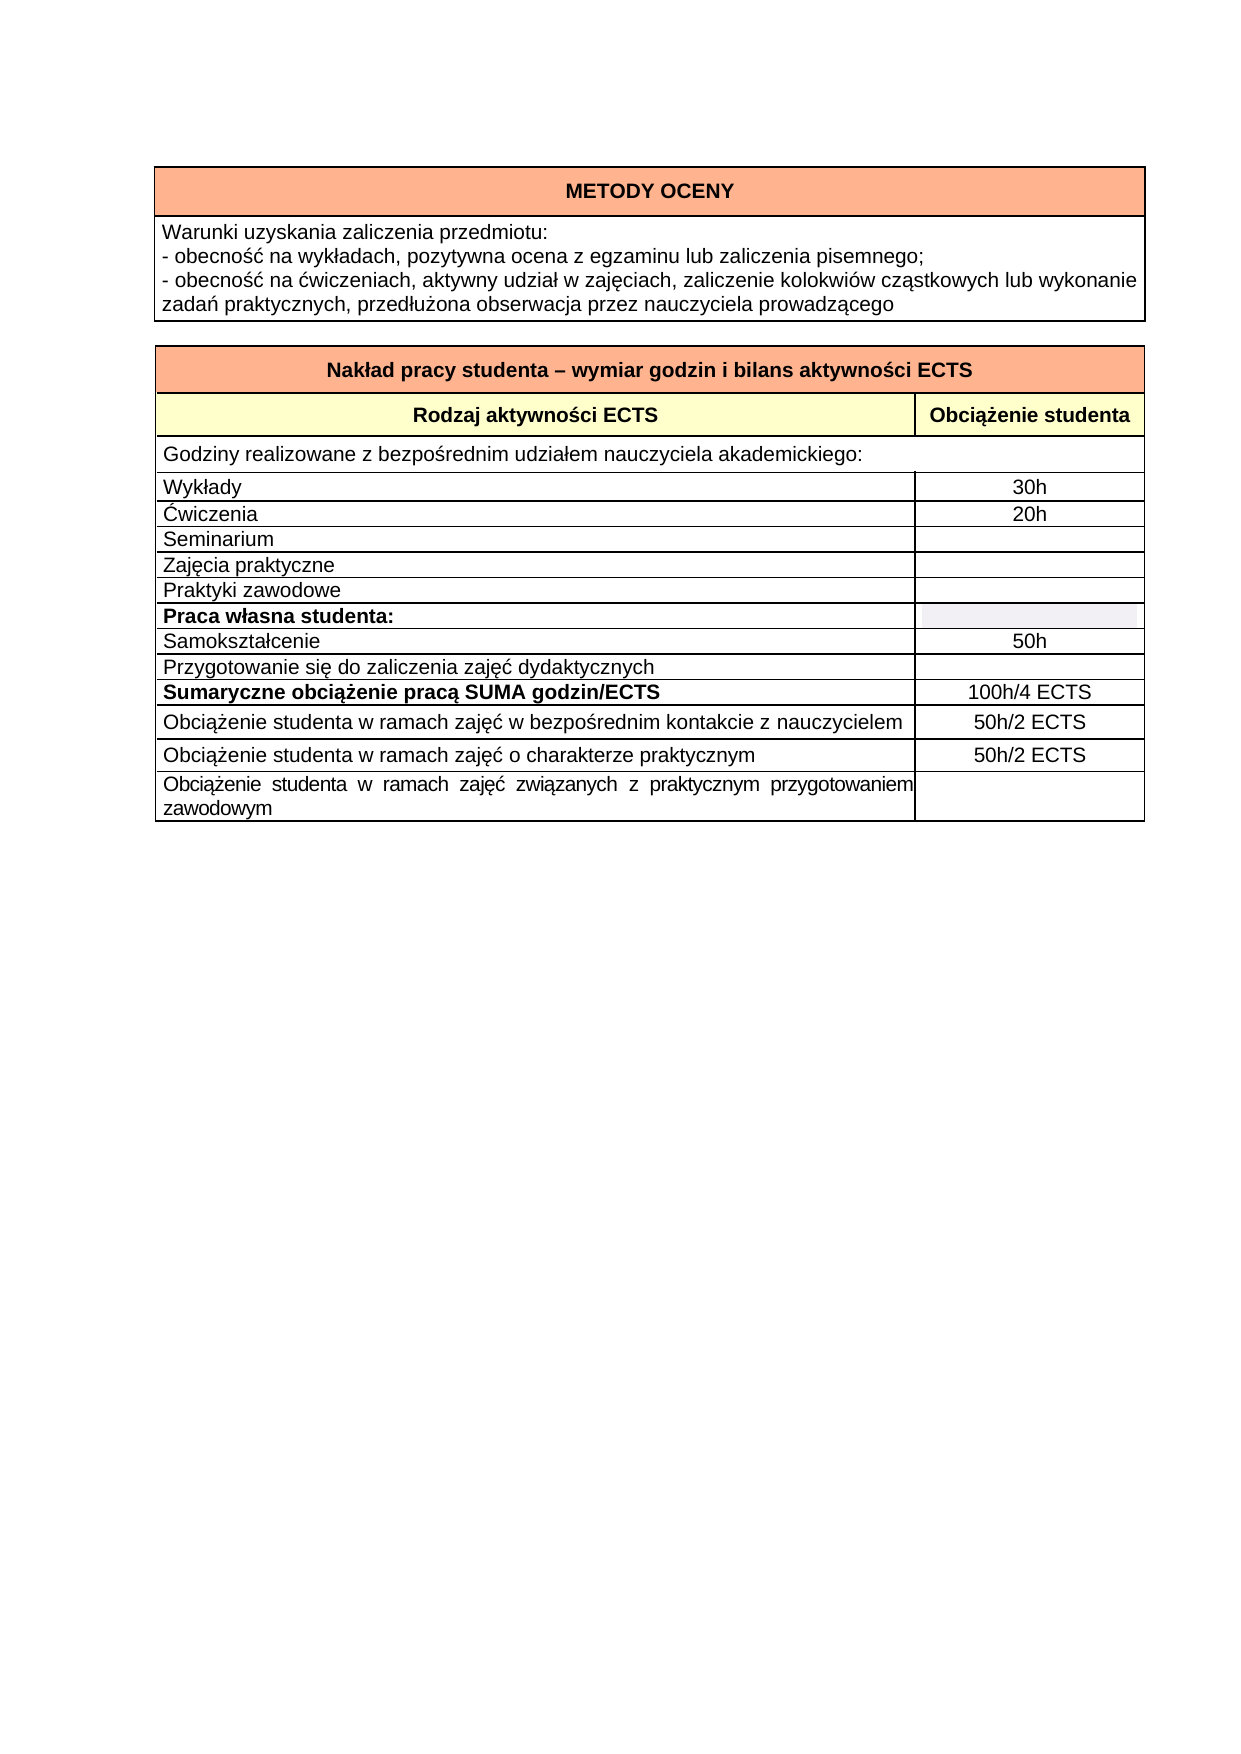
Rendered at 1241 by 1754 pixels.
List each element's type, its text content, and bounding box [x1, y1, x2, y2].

table_cell Wykłady [156, 473, 914, 500]
table_cell Ćwiczenia [156, 501, 914, 526]
table_cell 50h [916, 629, 1144, 653]
table_cell [916, 655, 1144, 679]
table_cell Seminarium [156, 527, 914, 551]
table_cell Sumaryczne obciążenie pracą SUMA godzin/ECTS [156, 680, 914, 704]
table_cell Obciążenie studenta [916, 394, 1144, 435]
table_cell 100h/4 ECTS [916, 680, 1144, 704]
table_cell 50h/2 ECTS [916, 740, 1144, 771]
table_cell [1137, 604, 1144, 628]
table_cell Godziny realizowane z bezpośrednim udziałem nauczyciela akademickiego: [156, 436, 1144, 471]
table_cell [916, 527, 1144, 551]
table_cell Praca własna studenta: [156, 603, 914, 628]
table_cell Obciążenie studenta w ramach zajęć związanych z praktycznym przygotowaniem zawodowym [156, 772, 914, 820]
table_header Nakład pracy studenta – wymiar godzin i bilans aktywności ECTS [156, 347, 1144, 392]
table_cell Rodzaj aktywności ECTS [156, 393, 914, 435]
table_cell Zajęcia praktyczne [156, 552, 914, 577]
table_header METODY OCENY [155, 168, 1144, 215]
table_cell [916, 604, 922, 628]
table_cell 50h/2 ECTS [916, 706, 1144, 738]
table_cell 20h [916, 502, 1144, 526]
table_cell Warunki uzyskania zaliczenia przedmiotu: - obecność na wykładach, pozytywna ocena z egzaminu lub zaliczenia pisemnego; - obecność na ćwiczeniach, aktywny udział w zajęciach, zaliczenie kolokwiów cząstkowych lub wykonanie zadań praktycznych, przedłużona obserwacja przez nauczyciela prowadzącego [155, 217, 1144, 320]
table_cell Obciążenie studenta w ramach zajęć w bezpośrednim kontakcie z nauczycielem [156, 705, 914, 738]
table_cell Samokształcenie [156, 629, 914, 653]
table_cell [916, 578, 1144, 602]
table_cell Przygotowanie się do zaliczenia zajęć dydaktycznych [156, 654, 914, 679]
table_cell 30h [916, 473, 1144, 500]
table_cell [916, 553, 1144, 577]
table_cell Praktyki zawodowe [156, 578, 914, 602]
table_cell Obciążenie studenta w ramach zajęć o charakterze praktycznym [156, 739, 914, 771]
table_cell [916, 772, 1144, 820]
